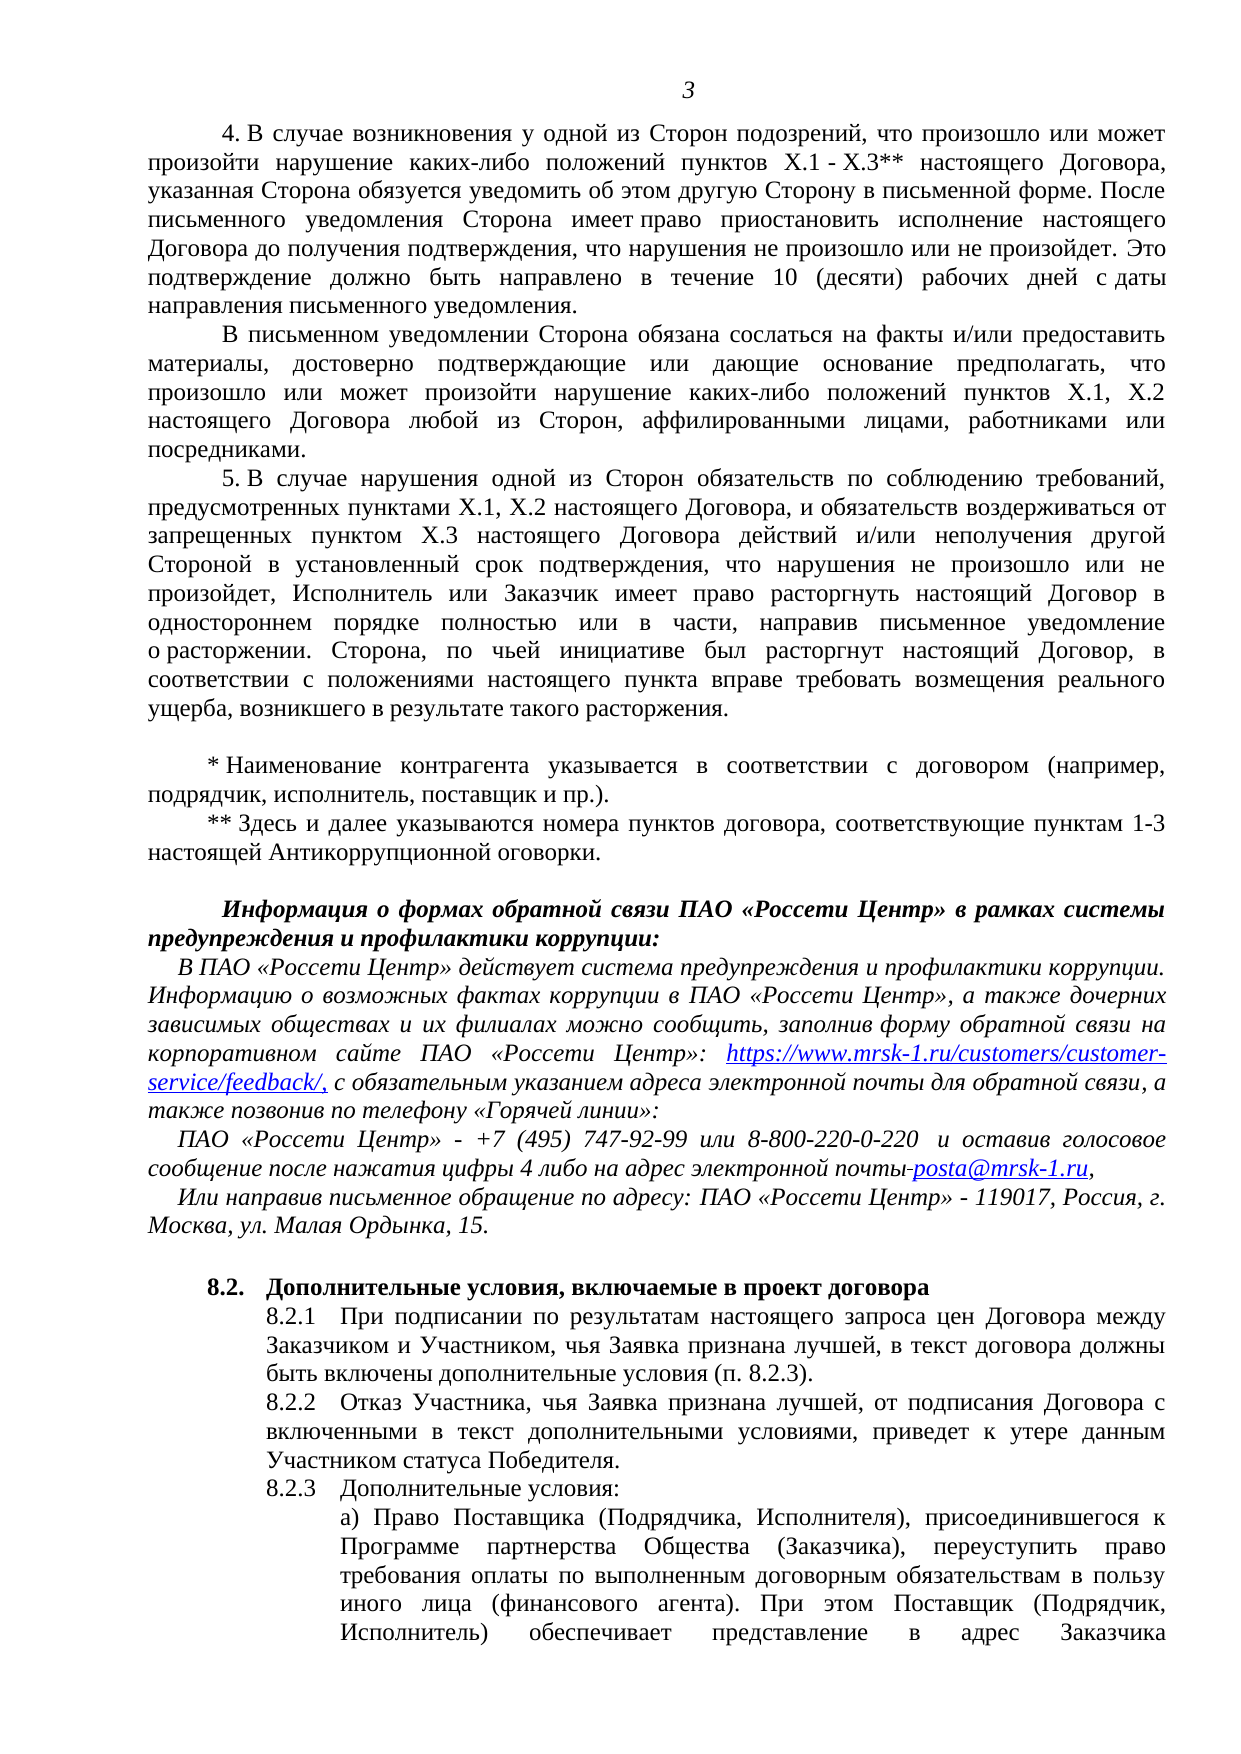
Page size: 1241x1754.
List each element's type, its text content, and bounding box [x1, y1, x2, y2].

list Дополнительные условия: [266, 1473, 1166, 1502]
text В письменном уведомлении Сторона обязана сослаться на факты и/или предоставить материалы, достоверно подтверждающие или дающие основание предполагать, что произошло или может произойти нарушение каких-либо положений пунктов Х.1, Х.2 настоящего Договора любой из Сторон, аффилированными лицами, работниками или посредниками. [148, 319, 1166, 463]
list Дополнительные условия, включаемые в проект договора [207, 1272, 1166, 1301]
text 4. В случае возникновения у одной из Сторон подозрений, что произошло или может произойти нарушение каких-либо положений пунктов Х.1 - Х.3** настоящего Договора, указанная Сторона обязуется уведомить об этом другую Сторону в письменной форме. После письменного уведомления Сторона имеет право приостановить исполнение настоящего Договора до получения подтверждения, что нарушения не произошло или не произойдет. Это подтверждение должно быть направлено в течение 10 (десяти) рабочих дней с даты направления письменного уведомления. [148, 118, 1166, 319]
text Информация о формах обратной связи ПАО «Россети Центр» в рамках системы предупреждения и профилактики коррупции: [148, 894, 1166, 952]
text Или направив письменное обращение по адресу: ПАО «Россети Центр» - 119017, Россия, г. Москва, ул. Малая Ордынка, 15. [148, 1182, 1166, 1239]
list При подписании по результатам настоящего запроса цен Договора между Заказчиком и Участником, чья Заявка признана лучшей, в текст договора должны быть включены дополнительные условия (п. 8.2.3). [266, 1301, 1166, 1387]
text * Наименование контрагента указывается в соответствии с договором (например, подрядчик, исполнитель, поставщик и пр.). [148, 751, 1166, 808]
text 5. В случае нарушения одной из Сторон обязательств по соблюдению требований, предусмотренных пунктами Х.1, Х.2 настоящего Договора, и обязательств воздерживаться от запрещенных пунктом Х.3 настоящего Договора действий и/или неполучения другой Стороной в установленный срок подтверждения, что нарушения не произошло или не произойдет, Исполнитель или Заказчик имеет право расторгнуть настоящий Договор в одностороннем порядке полностью или в части, направив письменное уведомление о расторжении. Сторона, по чьей инициативе был расторгнут настоящий Договор, в соответствии с положениями настоящего пункта вправе требовать возмещения реального ущерба, возникшего в результате такого расторжения. [148, 463, 1166, 722]
text ПАО «Россети Центр» - +7 (495) 747-92-99 или 8-800-220-0-220 и оставив голосовое сообщение после нажатия цифры 4 либо на адрес электронной почты posta@mrsk-1.ru, [148, 1124, 1166, 1182]
text В ПАО «Россети Центр» действует система предупреждения и профилактики коррупции. Информацию о возможных фактах коррупции в ПАО «Россети Центр», а также дочерних зависимых обществах и их филиалах можно сообщить, заполнив форму обратной связи на корпоративном сайте ПАО «Россети Центр»: https://www.mrsk-1.ru/customers/customer-service/feedback/, с обязательным указанием адреса электронной почты для обратной связи, а также позвонив по телефону «Горячей линии»: [148, 952, 1166, 1124]
text ** Здесь и далее указываются номера пунктов договора, соответствующие пунктам 1-3 настоящей Антикоррупционной оговорки. [148, 808, 1166, 866]
list Отказ Участника, чья Заявка признана лучшей, от подписания Договора с включенными в текст дополнительными условиями, приведет к утере данным Участником статуса Победителя. [266, 1387, 1166, 1473]
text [340, 1502, 1166, 1646]
